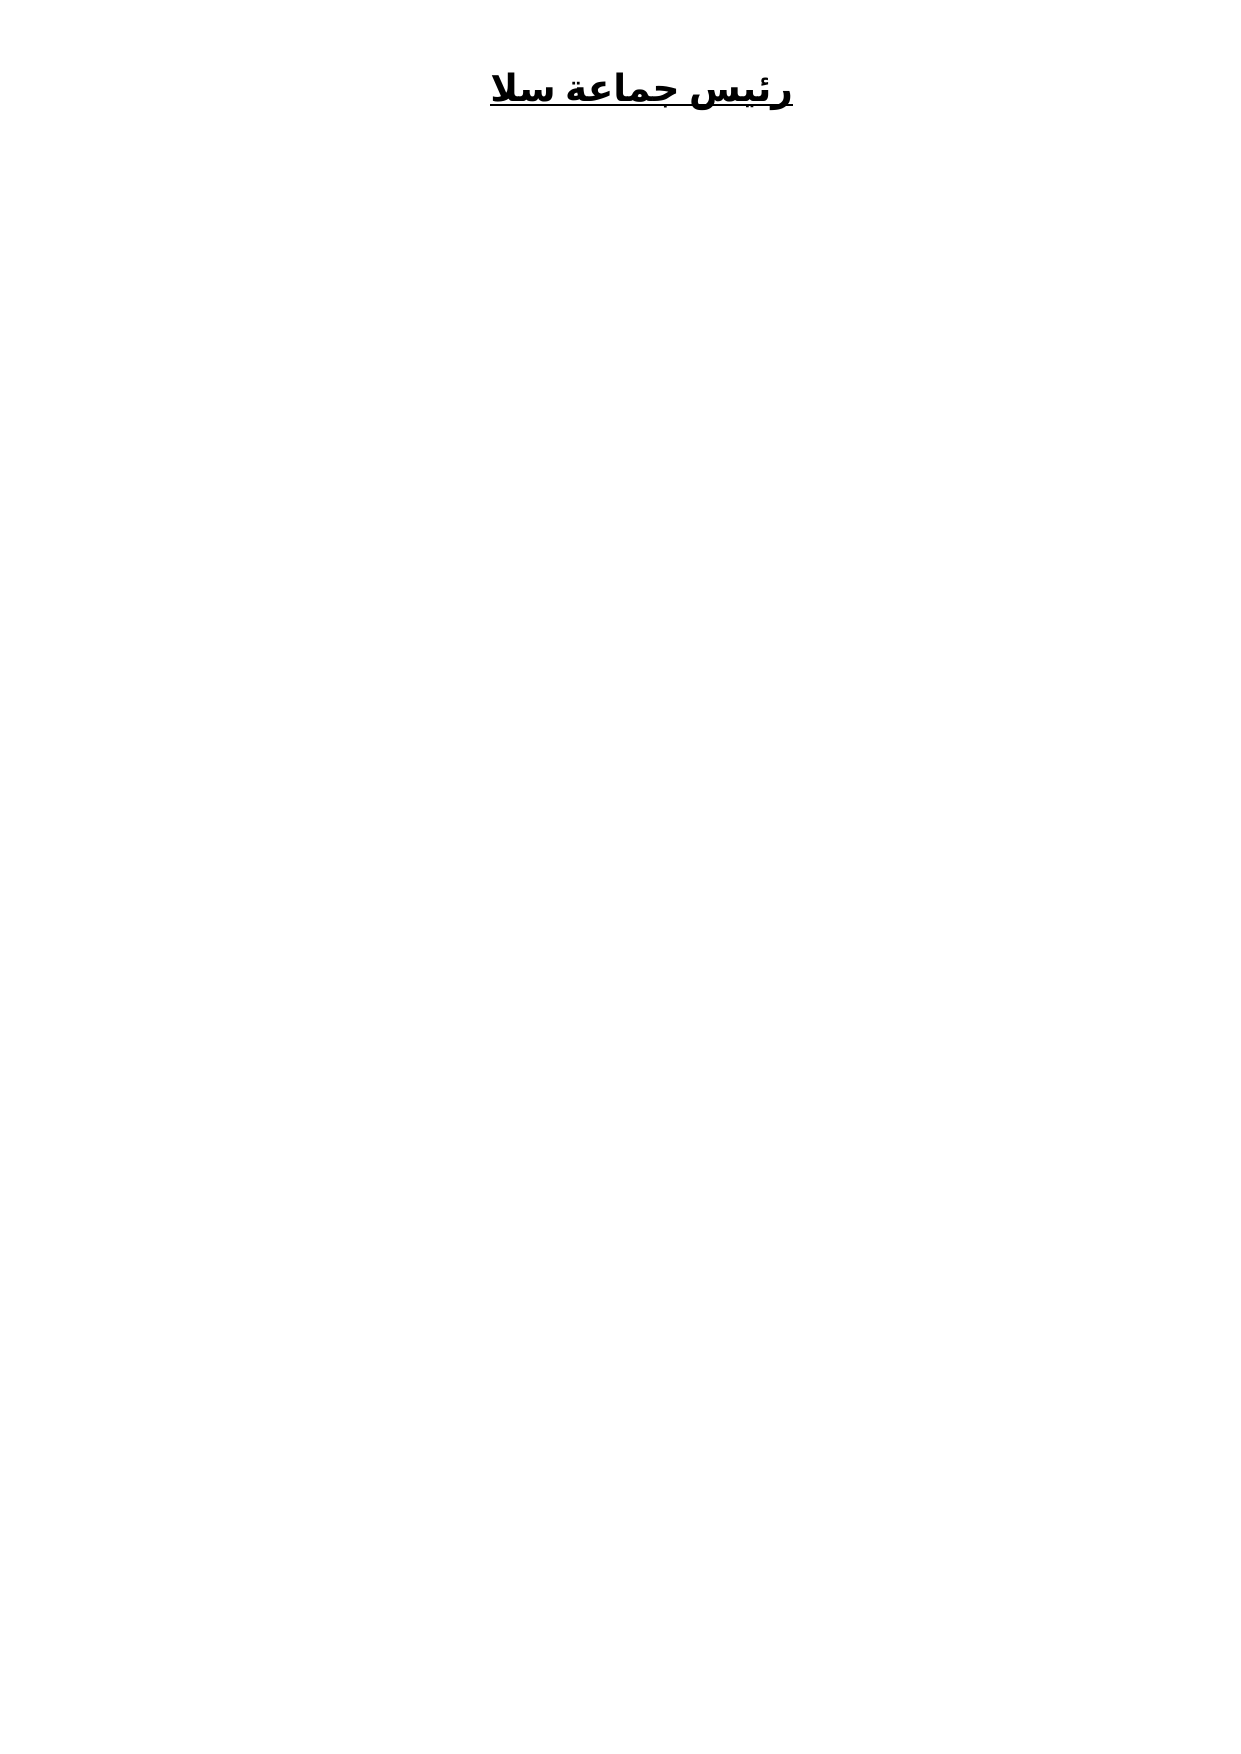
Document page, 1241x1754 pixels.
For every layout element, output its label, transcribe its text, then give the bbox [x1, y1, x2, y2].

text رئيس جماعة سلا [131, 67, 1162, 110]
